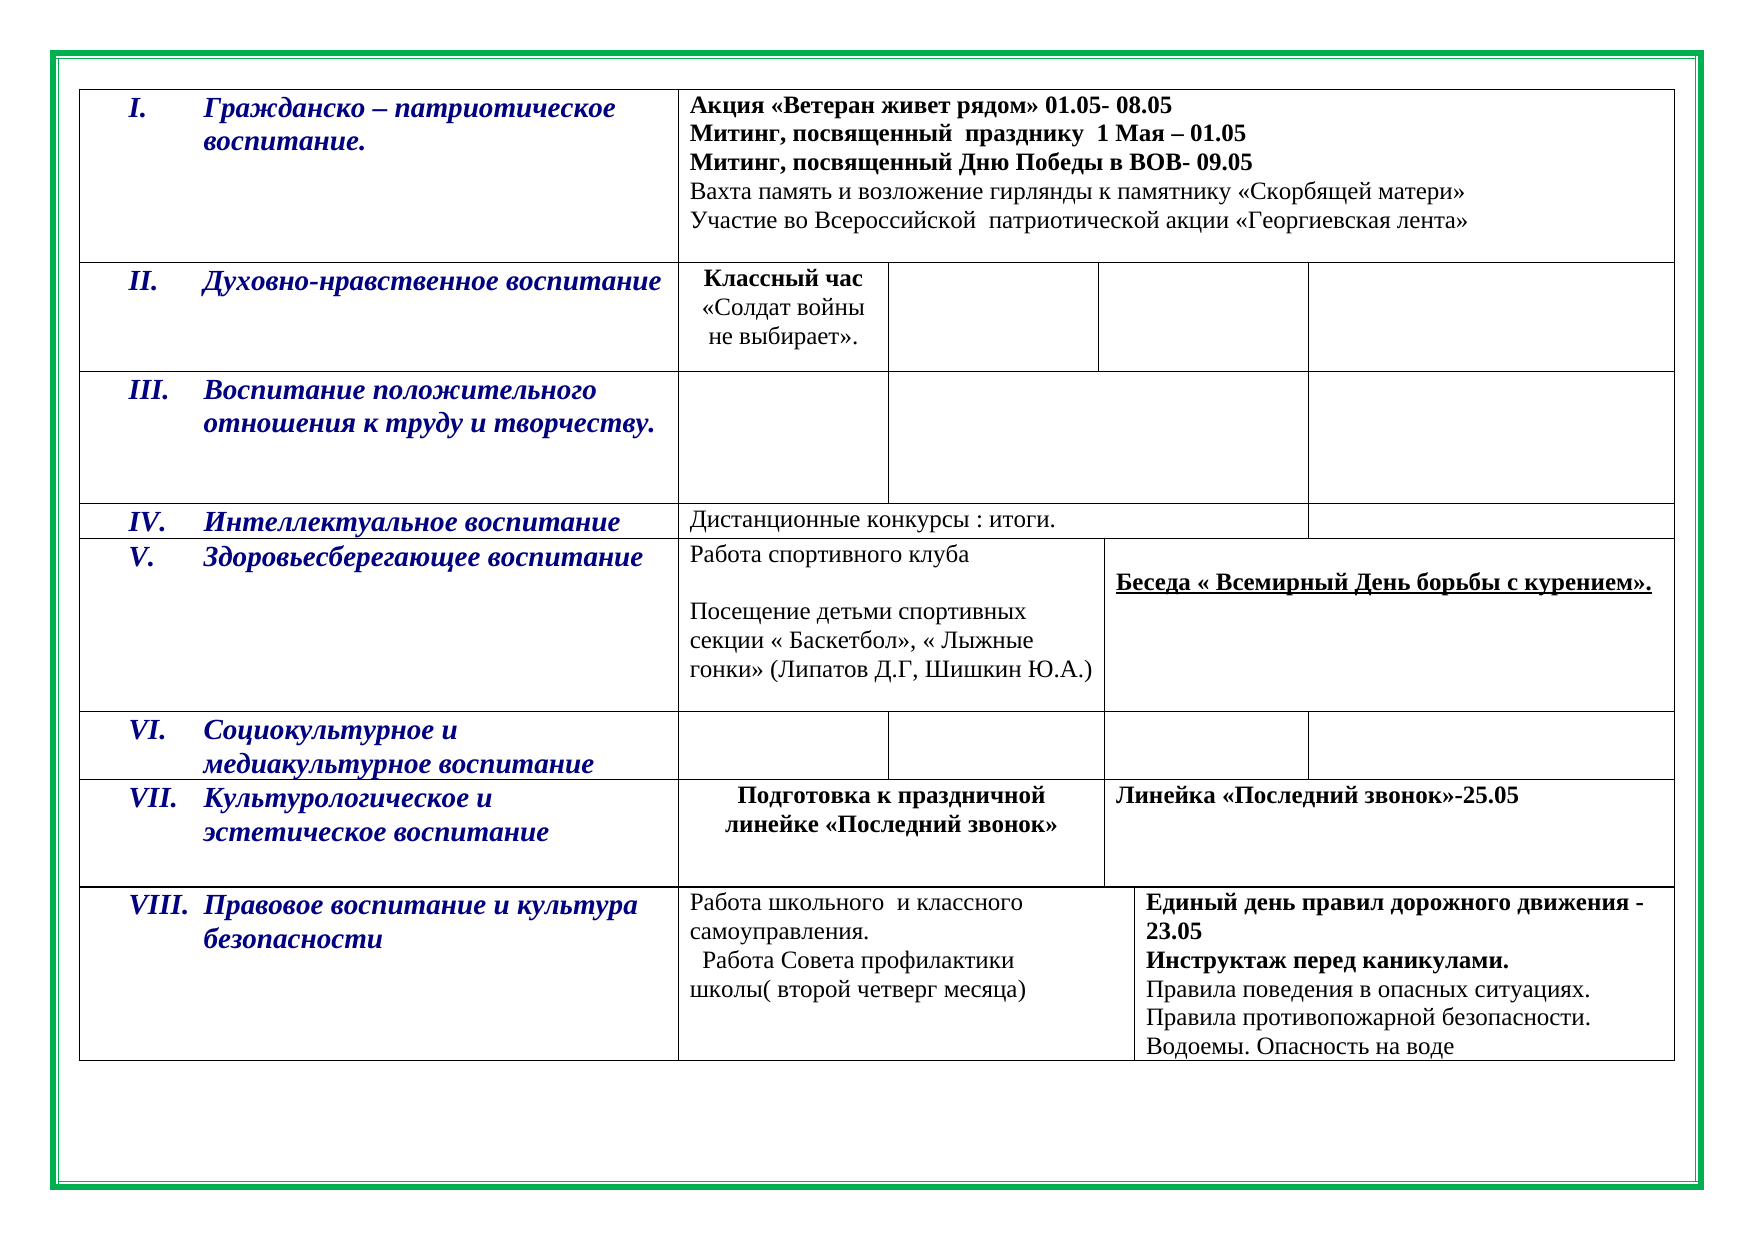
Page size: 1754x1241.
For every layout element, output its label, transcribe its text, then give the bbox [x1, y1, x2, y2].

table_cell [889, 712, 1104, 779]
table_cell [1099, 263, 1308, 371]
table_cell [889, 372, 1308, 503]
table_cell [1135, 888, 1674, 1060]
table_cell Беседа « Всемирный День борьбы с курением». [1105, 539, 1674, 711]
table_cell Работа спортивного клуба Посещение детьми спортивных секции « Баскетбол», « Лыжные гонки» (Липатов Д.Г, Шишкин Ю.А.) [679, 539, 1104, 711]
table_cell [1309, 263, 1674, 371]
table_cell Дистанционные конкурсы : итоги. [679, 504, 1308, 538]
table_cell Культурологическое и эстетическое воспитание [80, 780, 678, 886]
table_cell Интеллектуальное воспитание [80, 504, 678, 538]
table_cell [679, 712, 888, 779]
table_cell Подготовка к праздничной линейке «Последний звонок» [679, 780, 1104, 886]
table_cell [1309, 712, 1674, 779]
table_cell Социокультурное и медиакультурное воспитание [80, 712, 678, 779]
table_cell [679, 372, 888, 503]
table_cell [80, 888, 678, 1060]
table_cell [889, 263, 1098, 371]
table_cell [1309, 372, 1674, 503]
table_cell Гражданско – патриотическое воспитание. [80, 90, 678, 262]
table_cell Духовно-нравственное воспитание [80, 263, 678, 371]
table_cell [679, 888, 1134, 1060]
table_cell Воспитание положительного отношения к труду и творчеству. [80, 372, 678, 503]
table_cell Классный час «Солдат войны не выбирает». [679, 263, 888, 371]
table_cell Акция «Ветеран живет рядом» 01.05- 08.05 Митинг, посвященный празднику 1 Мая – 01.05 Митинг, посвященный Дню Победы в ВОВ- 09.05 Вахта память и возложение гирлянды к памятнику «Скорбящей матери» Участие во Всероссийской патриотической акции «Георгиевская лента» [679, 90, 1674, 262]
table_cell [1309, 504, 1674, 538]
table_cell [1105, 712, 1308, 779]
table_cell Линейка «Последний звонок»-25.05 [1105, 780, 1674, 886]
table_cell Здоровьесберегающее воспитание [80, 539, 678, 711]
